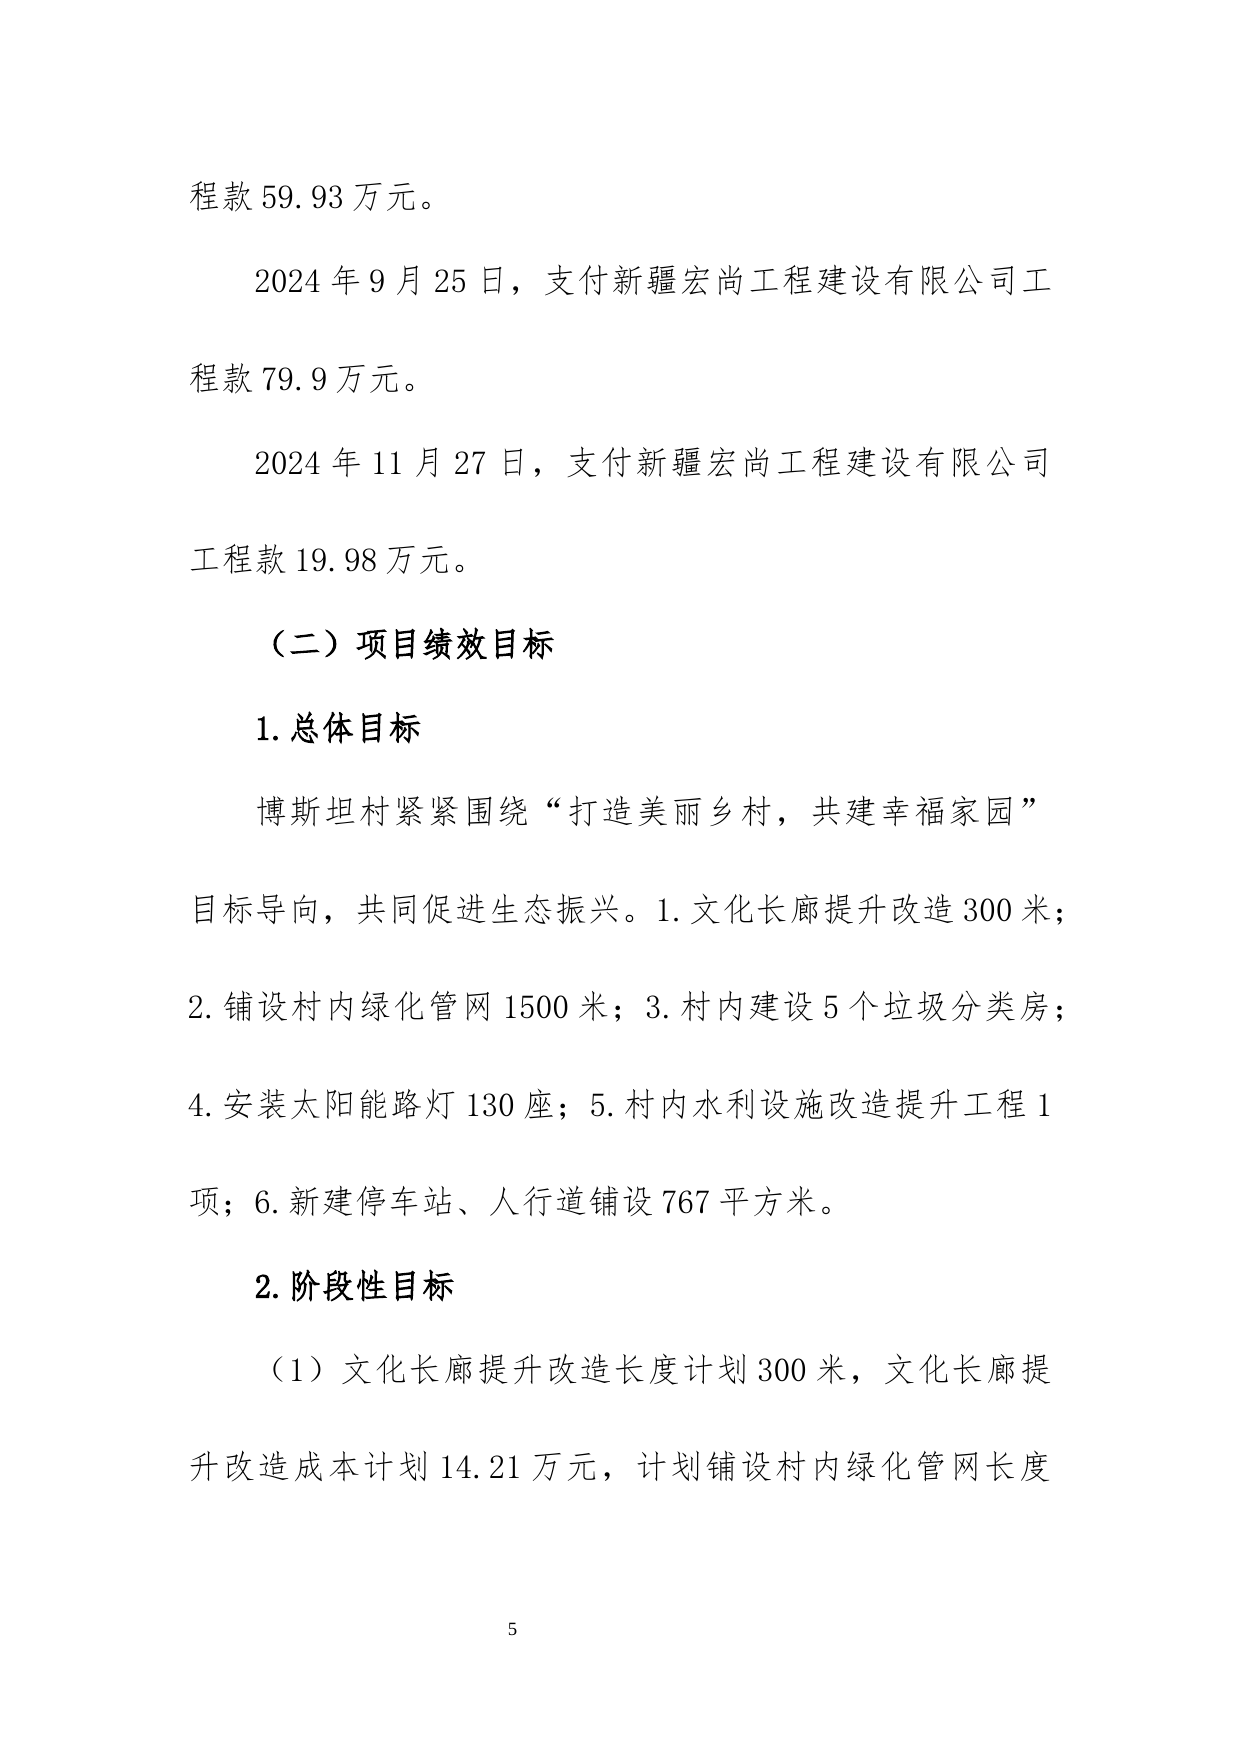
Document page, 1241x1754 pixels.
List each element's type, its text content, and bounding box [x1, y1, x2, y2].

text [187, 162, 1053, 227]
subtitle （二）项目绩效目标 [187, 609, 1053, 674]
text 博斯坦村紧紧围绕“打造美丽乡村，共建幸福家园”目标导向，共同促进生态振兴。1.文化长廊提升改造300米；2.铺设村内绿化管网1500米；3.村内建设5个垃圾分类房；4.安装太阳能路灯130座；5.村内水利设施改造提升工程1项；6.新建停车站、人行道铺设767平方米。 [187, 777, 1053, 1232]
text 1.总体目标 [187, 693, 1053, 758]
text 2024年9月25日，支付新疆宏尚工程建设有限公司工程款79.9万元。 [187, 246, 1053, 408]
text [187, 1335, 1053, 1497]
text 2024年11月27日，支付新疆宏尚工程建设有限公司工程款19.98万元。 [187, 427, 1053, 590]
text 2.阶段性目标 [187, 1251, 1053, 1316]
